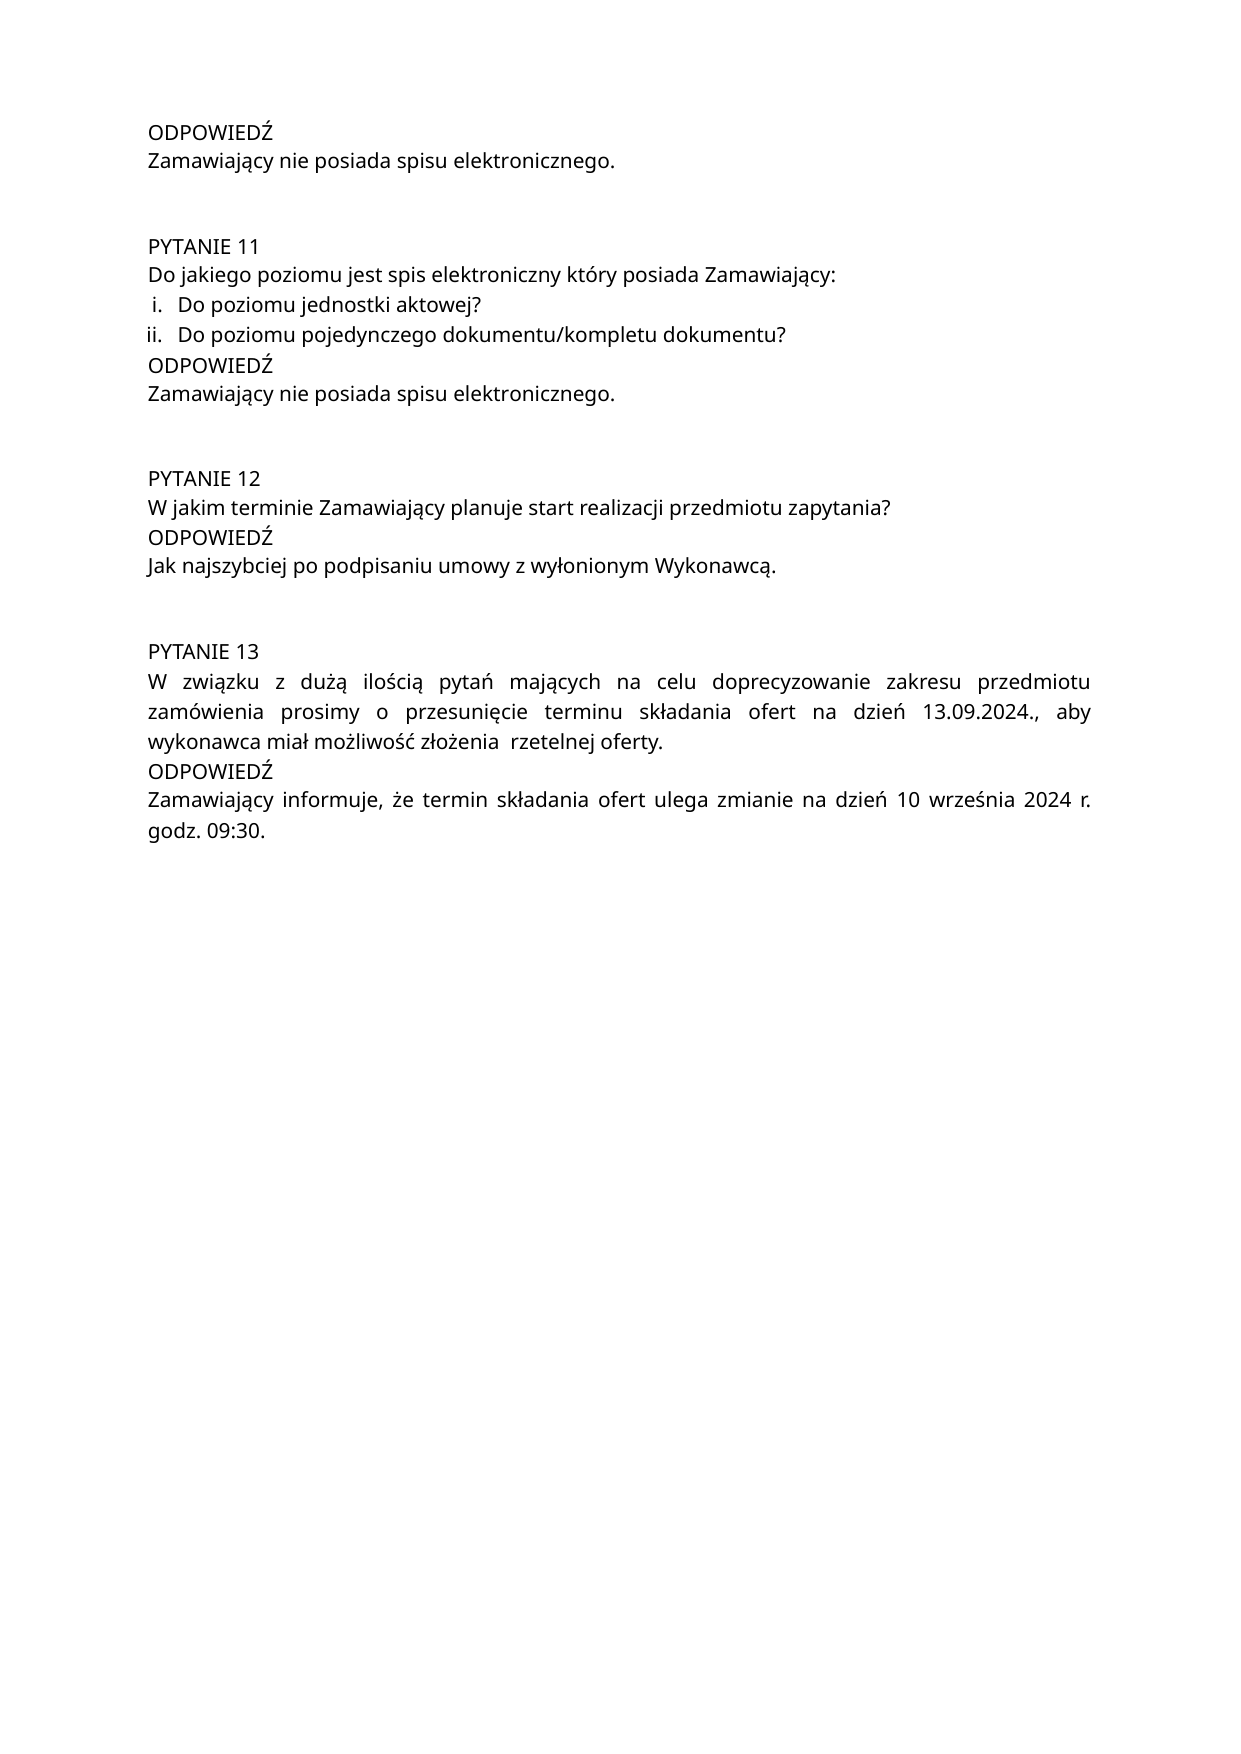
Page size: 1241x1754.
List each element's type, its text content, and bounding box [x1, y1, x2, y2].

text W jakim terminie Zamawiający planuje start realizacji przedmiotu zapytania? [148, 493, 1092, 521]
text Zamawiający informuje, że termin składania ofert ulega zmianie na dzień 10 września 2024 r. godz. 09:30. [148, 786, 1092, 844]
text ODPOWIEDŹ [148, 757, 1092, 786]
text Zamawiający nie posiada spisu elektronicznego. [148, 379, 1092, 408]
text ODPOWIEDŹ [148, 351, 1092, 379]
list Do poziomu jednostki aktowej? [162, 291, 1092, 319]
text Zamawiający nie posiada spisu elektronicznego. [148, 147, 1092, 175]
text ODPOWIEDŹ [148, 523, 1092, 551]
text Do jakiego poziomu jest spis elektroniczny który posiada Zamawiający: [148, 260, 1092, 289]
text Jak najszybciej po podpisaniu umowy z wyłonionym Wykonawcą. [148, 551, 1092, 580]
text W związku z dużą ilością pytań mających na celu doprecyzowanie zakresu przedmiotu zamówienia prosimy o przesunięcie terminu składania ofert na dzień 13.09.2024., aby wykonawca miał możliwość złożenia rzetelnej oferty. [148, 667, 1092, 756]
list Do poziomu pojedynczego dokumentu/kompletu dokumentu? [162, 321, 1092, 349]
text PYTANIE 11 [148, 232, 1092, 260]
text ODPOWIEDŹ [148, 118, 1092, 147]
text PYTANIE 13 [148, 637, 1092, 665]
text PYTANIE 12 [148, 464, 1092, 493]
